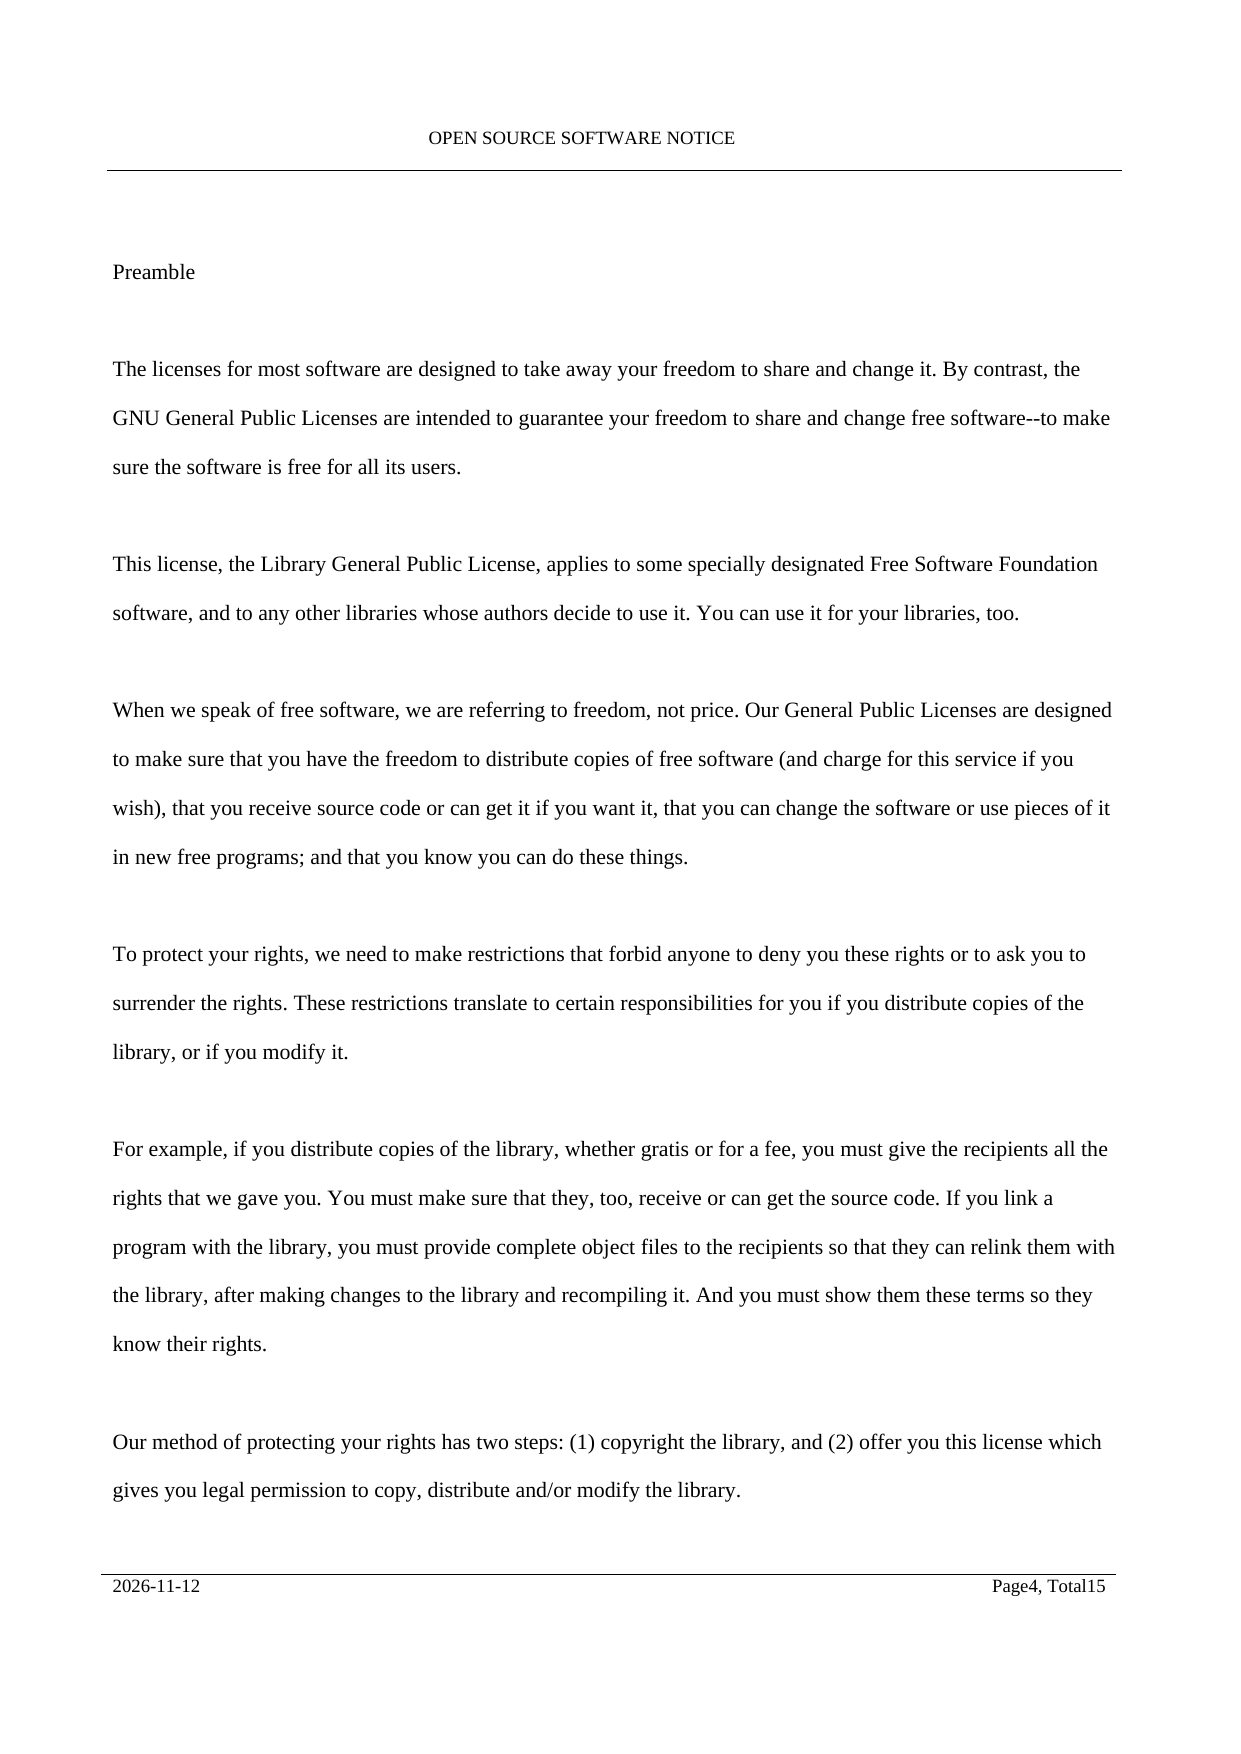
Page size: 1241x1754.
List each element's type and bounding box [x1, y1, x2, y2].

text [112, 206, 1128, 1506]
